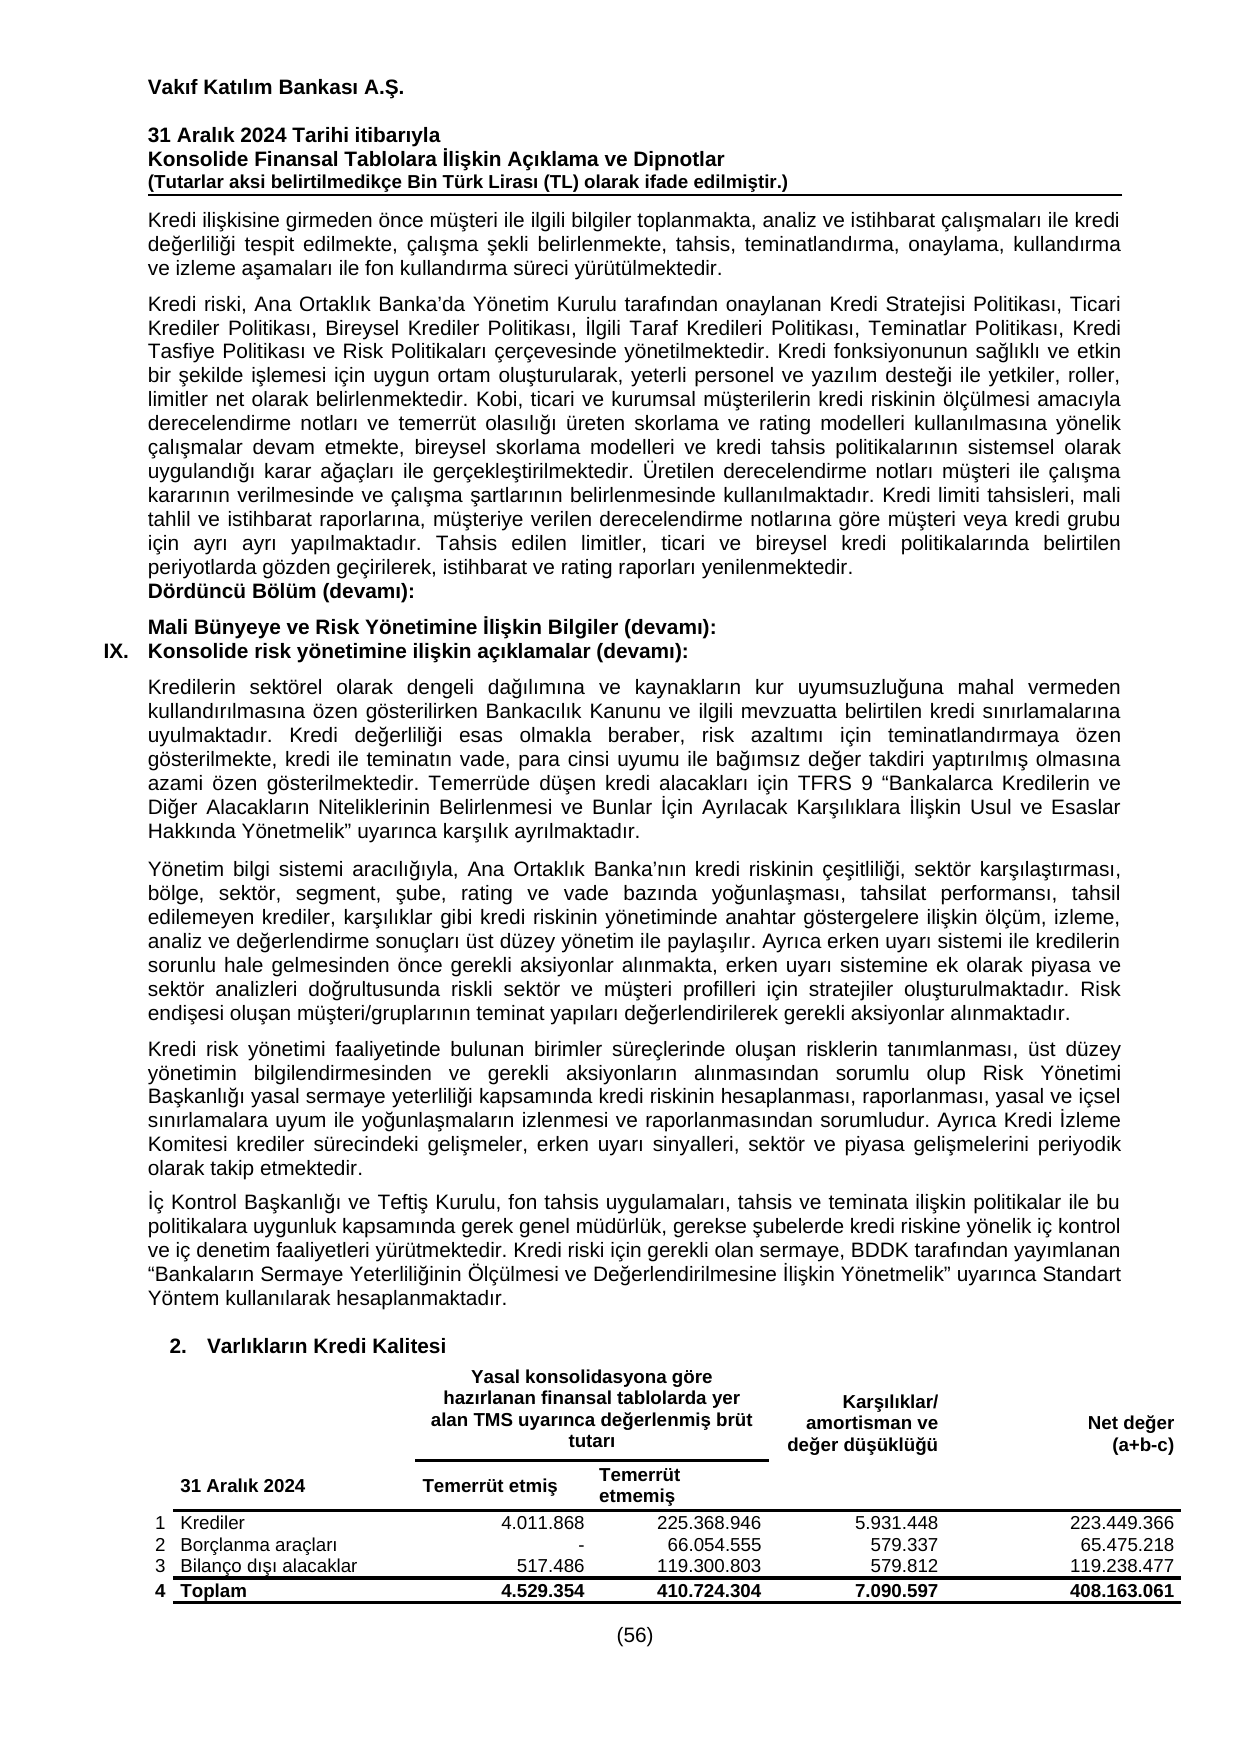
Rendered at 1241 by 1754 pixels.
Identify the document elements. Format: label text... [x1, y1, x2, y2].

text Kredi ilişkisine girmeden önce müşteri ile ilgili bilgiler toplanmakta, analiz ve istihbarat çalışmaları ile kredi değerliliği tespit edilmekte, çalışma şekli belirlenmekte, tahsis, teminatlandırma, onaylama, kullandırma ve izleme aşamaları ile fon kullandırma süreci yürütülmektedir. [148, 207, 1122, 279]
text Kredilerin sektörel olarak dengeli dağılımına ve kaynakların kur uyumsuzluğuna mahal vermeden kullandırılmasına özen gösterilirken Bankacılık Kanunu ve ilgili mevzuatta belirtilen kredi sınırlamalarına uyulmaktadır. Kredi değerliliği esas olmakla beraber, risk azaltımı için teminatlandırmaya özen gösterilmekte, kredi ile teminatın vade, para cinsi uyumu ile bağımsız değer takdiri yaptırılmış olmasına azami özen gösterilmektedir. Temerrüde düşen kredi alacakları için TFRS 9 “Bankalarca Kredilerin ve Diğer Alacakların Niteliklerinin Belirlenmesi ve Bunlar İçin Ayrılacak Karşılıklara İlişkin Usul ve Esaslar Hakkında Yönetmelik” uyarınca karşılık ayrılmaktadır. [148, 675, 1122, 842]
text Yönetim bilgi sistemi aracılığıyla, Ana Ortaklık Banka’nın kredi riskinin çeşitliliği, sektör karşılaştırması, bölge, sektör, segment, şube, rating ve vade bazında yoğunlaşması, tahsilat performansı, tahsil edilemeyen krediler, karşılıklar gibi kredi riskinin yönetiminde anahtar göstergelere ilişkin ölçüm, izleme, analiz ve değerlendirme sonuçları üst düzey yönetim ile paylaşılır. Ayrıca erken uyarı sistemi ile kredilerin sorunlu hale gelmesinden önce gerekli aksiyonlar alınmakta, erken uyarı sistemine ek olarak piyasa ve sektör analizleri doğrultusunda riskli sektör ve müşteri profilleri için stratejiler oluşturulmaktadır. Risk endişesi oluşan müşteri/gruplarının teminat yapıları değerlendirilerek gerekli aksiyonlar alınmaktadır. [148, 857, 1122, 1024]
text Dördüncü Bölüm (devamı): [148, 579, 1082, 603]
list Varlıkların Kredi Kalitesi [169, 1334, 1122, 1359]
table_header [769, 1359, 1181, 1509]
text Kredi risk yönetimi faaliyetinde bulunan birimler süreçlerinde oluşan risklerin tanımlanması, üst düzey yönetimin bilgilendirmesinden ve gerekli aksiyonların alınmasından sorumlu olup Risk Yönetimi Başkanlığı yasal sermaye yeterliliği kapsamında kredi riskinin hesaplanması, raporlanması, yasal ve içsel sınırlamalara uyum ile yoğunlaşmaların izlenmesi ve raporlanmasından sorumludur. Ayrıca Kredi İzleme Komitesi krediler sürecindeki gelişmeler, erken uyarı sinyalleri, sektör ve piyasa gelişmelerini periyodik olarak takip etmektedir. [148, 1036, 1122, 1180]
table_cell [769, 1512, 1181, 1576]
text Mali Bünyeye ve Risk Yönetimine İlişkin Bilgiler (devamı): [148, 615, 1122, 639]
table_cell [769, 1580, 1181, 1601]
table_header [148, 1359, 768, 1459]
list Konsolide risk yönetimine ilişkin açıklamalar (devamı): [103, 639, 1122, 663]
text İç Kontrol Başkanlığı ve Teftiş Kurulu, fon tahsis uygulamaları, tahsis ve teminata ilişkin politikalar ile bu politikalara uygunluk kapsamında gerek genel müdürlük, gerekse şubelerde kredi riskine yönelik iç kontrol ve iç denetim faaliyetleri yürütmektedir. Kredi riski için gerekli olan sermaye, BDDK tarafından yayımlanan “Bankaların Sermaye Yeterliliğinin Ölçülmesi ve Değerlendirilmesine İlişkin Yönetmelik” uyarınca Standart Yöntem kullanılarak hesaplanmaktadır. [148, 1190, 1122, 1310]
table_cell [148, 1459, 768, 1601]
text Kredi riski, Ana Ortaklık Banka’da Yönetim Kurulu tarafından onaylanan Kredi Stratejisi Politikası, Ticari Krediler Politikası, Bireysel Krediler Politikası, İlgili Taraf Kredileri Politikası, Teminatlar Politikası, Kredi Tasfiye Politikası ve Risk Politikaları çerçevesinde yönetilmektedir. Kredi fonksiyonunun sağlıklı ve etkin bir şekilde işlemesi için uygun ortam oluşturularak, yeterli personel ve yazılım desteği ile yetkiler, roller, limitler net olarak belirlenmektedir. Kobi, ticari ve kurumsal müşterilerin kredi riskinin ölçülmesi amacıyla derecelendirme notları ve temerrüt olasılığı üreten skorlama ve rating modelleri kullanılmasına yönelik çalışmalar devam etmekte, bireysel skorlama modelleri ve kredi tahsis politikalarının sistemsel olarak uygulandığı karar ağaçları ile gerçekleştirilmektedir. Üretilen derecelendirme notları müşteri ile çalışma kararının verilmesinde ve çalışma şartlarının belirlenmesinde kullanılmaktadır. Kredi limiti tahsisleri, mali tahlil ve istihbarat raporlarına, müşteriye verilen derecelendirme notlarına göre müşteri veya kredi grubu için ayrı ayrı yapılmaktadır. Tahsis edilen limitler, ticari ve bireysel kredi politikalarında belirtilen periyotlarda gözden geçirilerek, istihbarat ve rating raporları yenilenmektedir. [148, 291, 1122, 579]
